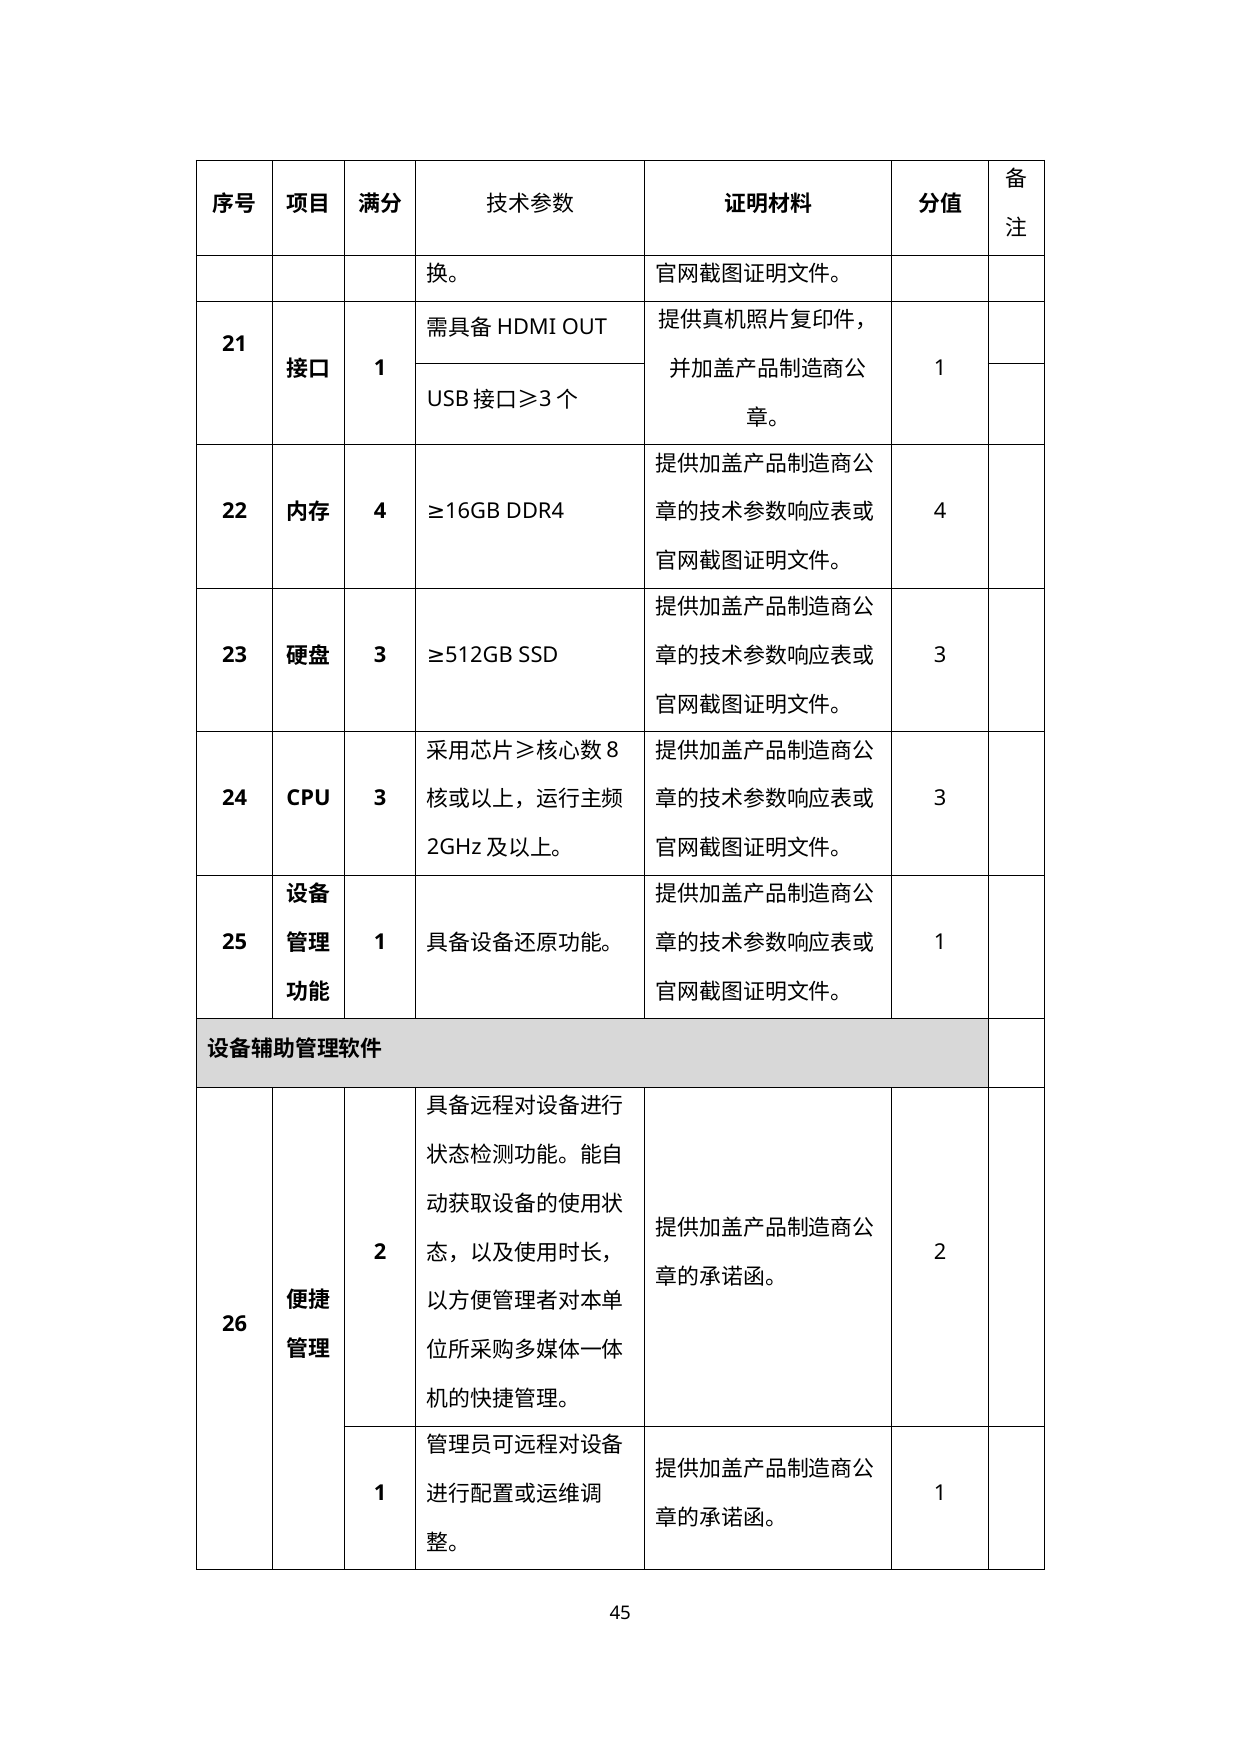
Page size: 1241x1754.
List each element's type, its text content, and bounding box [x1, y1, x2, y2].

table_cell 提供加盖产品制造商公章的技术参数响应表或官网截图证明文件。 [645, 732, 891, 875]
table_header 分值 [892, 161, 988, 254]
table_cell 24 [197, 732, 272, 875]
table_cell [989, 445, 1044, 588]
table_cell 3 [345, 589, 415, 731]
table_cell 1 [892, 302, 988, 444]
table_header 序号 [197, 161, 272, 254]
table_cell 21 [197, 302, 272, 444]
table_cell 设备管理功能 [273, 876, 344, 1018]
table_cell 提供加盖产品制造商公章的技术参数响应表或官网截图证明文件。 [645, 876, 891, 1018]
table_cell 2 [892, 1088, 988, 1426]
table_header 技术参数 [416, 161, 644, 254]
table_cell 3 [892, 732, 988, 875]
table_cell [989, 589, 1044, 731]
table_cell [989, 364, 1044, 444]
table_cell 提供真机照片复印件，并加盖产品制造商公章。 [645, 302, 891, 444]
table_cell 提供加盖产品制造商公章的技术参数响应表或官网截图证明文件。 [645, 256, 891, 301]
table_header 证明材料 [645, 161, 891, 254]
table_cell 1 [345, 302, 415, 444]
table_cell 便捷管理 [273, 1088, 344, 1569]
table_cell 1 [892, 876, 988, 1018]
table_cell [989, 302, 1044, 363]
table_cell 采用芯片≥核心数8核或以上，运行主频2GHz及以上。 [416, 732, 644, 875]
table_cell 需具备HDMI OUT [416, 302, 644, 363]
table_cell 具备远程对设备进行状态检测功能。能自动获取设备的使用状态，以及使用时长，以方便管理者对本单位所采购多媒体一体机的快捷管理。 [416, 1088, 644, 1426]
table_cell USB接口≥3个 [416, 364, 644, 444]
table_cell 26 [197, 1088, 272, 1569]
table_cell 1 [345, 876, 415, 1018]
table_cell 22 [197, 445, 272, 588]
table_cell 1 [345, 1427, 415, 1569]
table_cell [989, 732, 1044, 875]
table_header 项目 [273, 161, 344, 254]
table_cell 25 [197, 876, 272, 1018]
table_cell 23 [197, 589, 272, 731]
table_cell 接口 [273, 302, 344, 444]
table_cell [989, 256, 1044, 301]
table_cell 3 [345, 732, 415, 875]
table_cell 硬盘 [273, 589, 344, 731]
table_cell 提供加盖产品制造商公章的承诺函。 [645, 1427, 891, 1569]
table_cell 提供加盖产品制造商公章的技术参数响应表或官网截图证明文件。 [645, 589, 891, 731]
table_cell 1 [892, 1427, 988, 1569]
table_cell ≥16GB DDR4 [416, 445, 644, 588]
table_cell 设备辅助管理软件 [197, 1019, 988, 1087]
table_header 满分 [345, 161, 415, 254]
table_cell 4 [892, 445, 988, 588]
table_cell [989, 1019, 1044, 1087]
table_cell 1 [892, 256, 988, 301]
table_header 备注 [989, 161, 1044, 254]
table_cell ≥512GB SSD [416, 589, 644, 731]
table_cell 提供加盖产品制造商公章的承诺函。 [645, 1088, 891, 1426]
table_cell 3 [892, 589, 988, 731]
table_cell 管理员可远程对设备进行配置或运维调整。 [416, 1427, 644, 1569]
table_cell 内置电脑采用模块化设计，方便维修和更换。 [416, 256, 644, 301]
table_cell 2 [345, 1088, 415, 1426]
table_cell [989, 1088, 1044, 1426]
table_cell [989, 1427, 1044, 1569]
table_cell 内存 [273, 445, 344, 588]
table_cell 4 [345, 445, 415, 588]
table_cell CPU [273, 732, 344, 875]
table_cell 提供加盖产品制造商公章的技术参数响应表或官网截图证明文件。 [645, 445, 891, 588]
table_cell [989, 876, 1044, 1018]
table_cell 具备设备还原功能。 [416, 876, 644, 1018]
